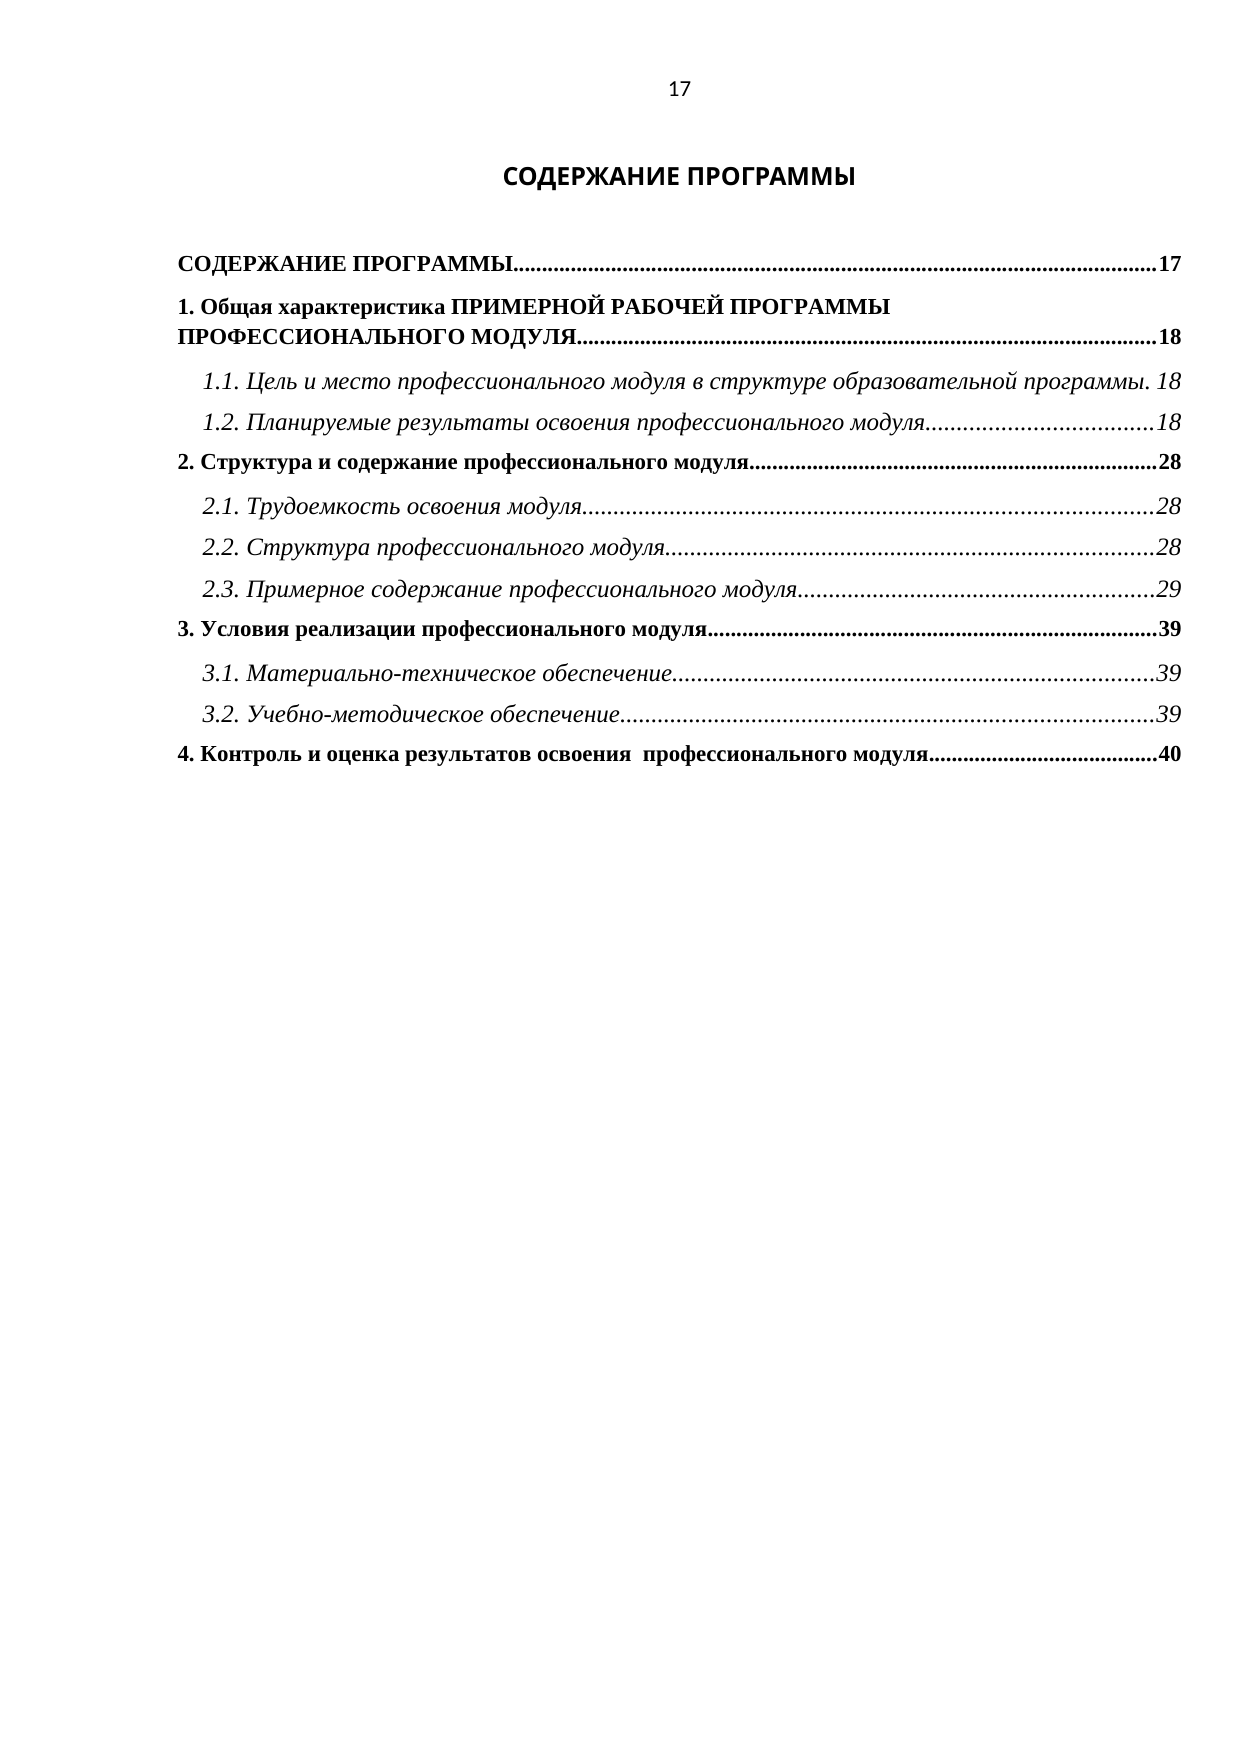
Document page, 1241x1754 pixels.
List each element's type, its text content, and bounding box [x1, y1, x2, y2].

text 4. Контроль и оценка результатов освоения профессионального модуля 40 [177, 740, 1181, 766]
text 1.1. Цель и место профессионального модуля в структуре образовательной программы 18 [202, 366, 1181, 395]
text 3.1. Материально-техническое обеспечение 39 [202, 658, 1181, 686]
text СОДЕРЖАНИЕ ПРОГРАММЫ 17 [177, 250, 1181, 277]
text 3.2. Учебно-методическое обеспечение 39 [202, 699, 1181, 728]
text 1. Общая характеристика ПРИМЕРНОЙ РАБОЧЕЙ ПРОГРАММЫ ПРОФЕССИОНАЛЬНОГО МОДУЛЯ 18 [177, 293, 1181, 349]
text 3. Условия реализации профессионального модуля 39 [177, 615, 1181, 641]
text 2. Структура и содержание профессионального модуля 28 [177, 448, 1181, 475]
text 2.2. Структура профессионального модуля 28 [202, 532, 1181, 561]
text 2.3. Примерное содержание профессионального модуля 29 [202, 574, 1181, 602]
text 2.1. Трудоемкость освоения модуля 28 [202, 491, 1181, 520]
text СОДЕРЖАНИЕ ПРОГРАММЫ [177, 159, 1181, 193]
text 1.2. Планируемые результаты освоения профессионального модуля 18 [202, 407, 1181, 436]
